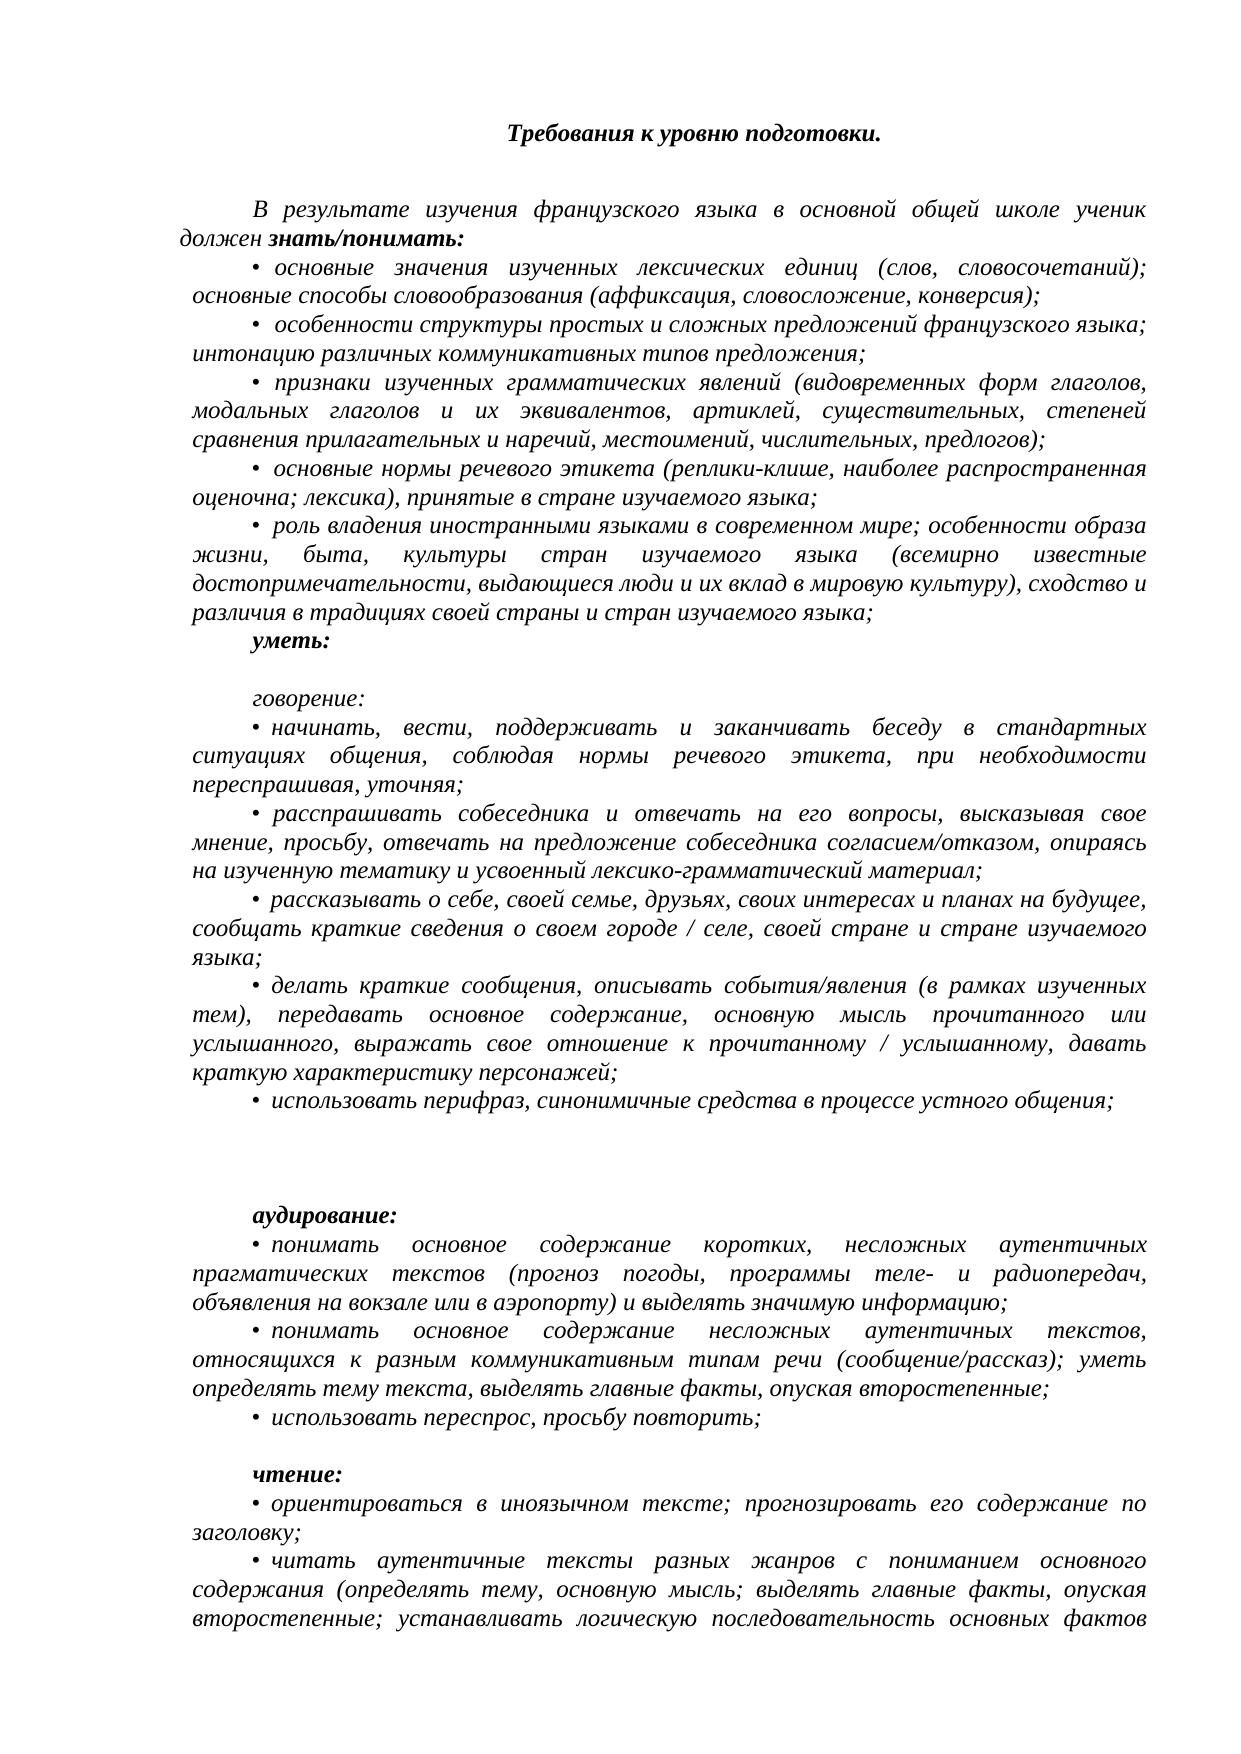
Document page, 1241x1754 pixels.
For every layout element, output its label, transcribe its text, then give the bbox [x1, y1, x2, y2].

list использовать перифраз, синонимичные средства в процессе устного общения; [192, 1086, 1147, 1114]
list понимать основное содержание коротких, несложных аутентичных прагматических текстов (прогноз погоды, программы теле- и радиопередач, объявления на вокзале или в аэропорту) и выделять значимую информацию; [192, 1229, 1147, 1316]
list основные значения изученных лексических единиц (слов, словосочетаний); основные способы словообразования (аффиксация, словосложение, конверсия); [192, 252, 1147, 309]
text уметь: [179, 626, 1152, 654]
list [192, 1546, 1147, 1632]
text чтение: [179, 1459, 1152, 1488]
list понимать основное содержание несложных аутентичных текстов, относящихся к разным коммуникативным типам речи (сообщение/рассказ); уметь определять тему текста, выделять главные факты, опуская второстепенные; [192, 1316, 1147, 1402]
list ориентироваться в иноязычном тексте; прогнозировать его содержание по заголовку; [192, 1488, 1147, 1546]
list основные нормы речевого этикета (реплики-клише, наиболее распространенная оценочна; лексика), принятые в стране изучаемого языка; [192, 453, 1147, 511]
text В результате изучения французского языка в основной общей школе ученик должен знать/понимать: [179, 194, 1147, 252]
list расспрашивать собеседника и отвечать на его вопросы, высказывая свое мнение, просьбу, отвечать на предложение собеседника согласием/отказом, опираясь на изученную тематику и усвоенный лексико-грамматический материал; [192, 798, 1147, 884]
list использовать переспрос, просьбу повторить; [192, 1402, 1147, 1431]
list рассказывать о себе, своей семье, друзьях, своих интересах и планах на будущее, сообщать краткие сведения о своем городе / селе, своей стране и стране изучаемого языка; [192, 884, 1147, 971]
list роль владения иностранными языками в современном мире; особенности образа жизни, быта, культуры стран изучаемого языка (всемирно известные достопримечательности, выдающиеся люди и их вклад в мировую культуру), сходство и различия в традициях своей страны и стран изучаемого языка; [192, 511, 1147, 626]
text Требования к уровню подготовки. [506, 118, 1152, 147]
list начинать, вести, поддерживать и заканчивать беседу в стандартных ситуациях общения, соблюдая нормы речевого этикета, при необходимости переспрашивая, уточняя; [192, 712, 1147, 798]
list признаки изученных грамматических явлений (видовременных форм глаголов, модальных глаголов и их эквивалентов, артиклей, существительных, степеней сравнения прилагательных и наречий, местоимений, числительных, предлогов); [192, 367, 1147, 453]
text аудирование: [179, 1201, 1152, 1229]
list делать краткие сообщения, описывать события/явления (в рамках изученных тем), передавать основное содержание, основную мысль прочитанного или услышанного, выражать свое отношение к прочитанному / услышанному, давать краткую характеристику персонажей; [192, 971, 1147, 1086]
list особенности структуры простых и сложных предложений французского языка; интонацию различных коммуникативных типов предложения; [192, 309, 1147, 367]
text говорение: [179, 683, 1152, 712]
